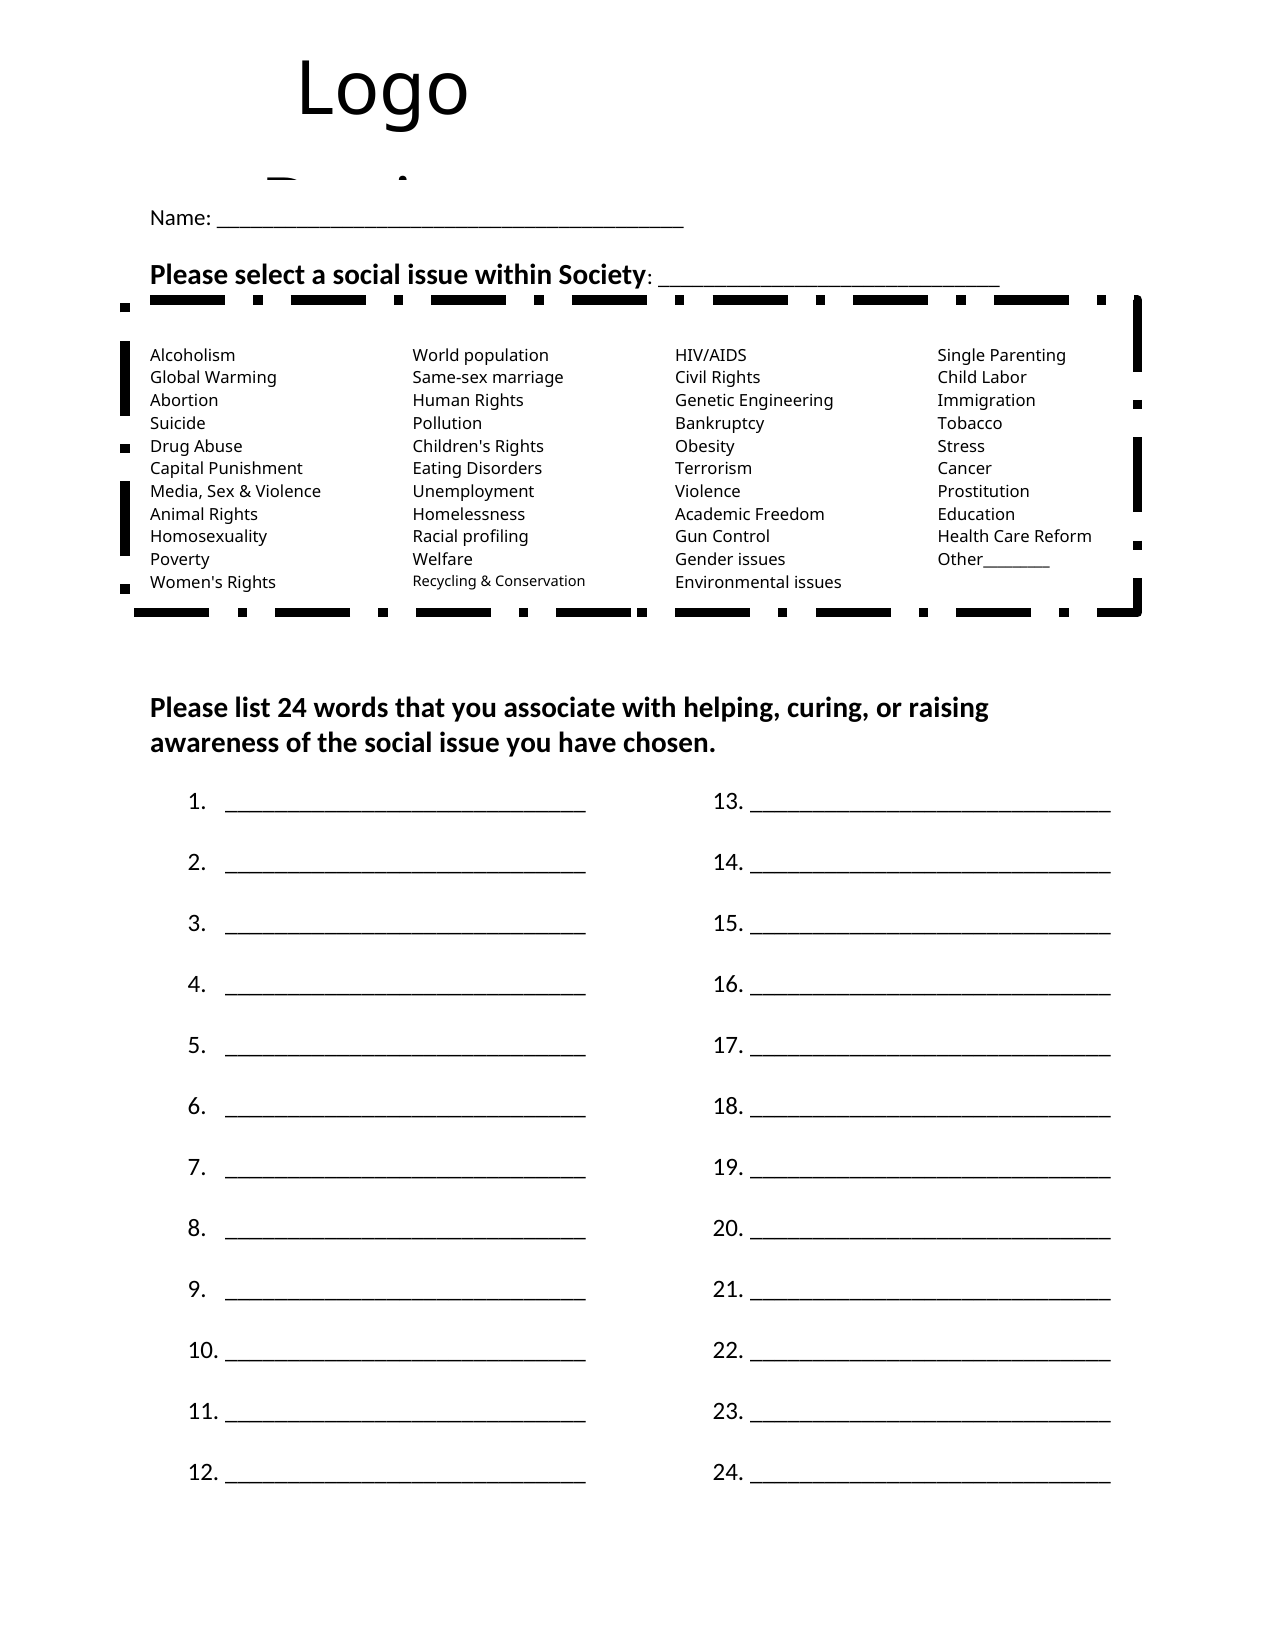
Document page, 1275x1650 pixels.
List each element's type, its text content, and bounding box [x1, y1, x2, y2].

list _____________________________ [712, 1334, 1125, 1365]
list _____________________________ [187, 968, 600, 999]
list _____________________________ [187, 1151, 600, 1182]
list _____________________________ [712, 907, 1125, 938]
list _____________________________ [187, 1090, 600, 1121]
list _____________________________ [712, 1396, 1125, 1426]
list _____________________________ [187, 1212, 600, 1243]
list _____________________________ [187, 907, 600, 938]
list _____________________________ [712, 968, 1125, 999]
list _____________________________ [187, 1396, 600, 1426]
list _____________________________ [187, 846, 600, 877]
list _____________________________ [712, 846, 1125, 877]
text Alcoholism Global Warming Abortion Suicide Drug Abuse Capital Punishment Media, Sex & Violence Animal Rights Homosexuality Poverty Women's Rights World population Same-sex marriage Human Rights Pollution Children's Rights Eating Disorders Unemployment Homelessness Racial profiling Welfare Recycling & Conservation HIV/AIDS Civil Rights Genetic Engineering Bankruptcy Obesity Terrorism Violence Academic Freedom Gun Control Gender issues Environmental issues Single Parenting Child Labor Immigration Tobacco Stress Cancer Prostitution Education Health Care Reform Other_________ [675, 343, 862, 593]
list _____________________________ [187, 1334, 600, 1365]
list _____________________________ [712, 1029, 1125, 1060]
list _____________________________ [187, 1273, 600, 1304]
text Please select a social issue within Society: ______________________________ [150, 256, 1125, 292]
list _____________________________ [712, 785, 1125, 816]
text Name: _________________________________________ [150, 203, 1125, 231]
list _____________________________ [712, 1151, 1125, 1182]
text Alcoholism Global Warming Abortion Suicide Drug Abuse Capital Punishment Media, Sex & Violence Animal Rights Homosexuality Poverty Women's Rights World population Same-sex marriage Human Rights Pollution Children's Rights Eating Disorders Unemployment Homelessness Racial profiling Welfare Recycling & Conservation HIV/AIDS Civil Rights Genetic Engineering Bankruptcy Obesity Terrorism Violence Academic Freedom Gun Control Gender issues Environmental issues Single Parenting Child Labor Immigration Tobacco Stress Cancer Prostitution Education Health Care Reform Other_________ [150, 343, 337, 593]
list _____________________________ [712, 1090, 1125, 1121]
list _____________________________ [712, 1457, 1125, 1487]
text Alcoholism Global Warming Abortion Suicide Drug Abuse Capital Punishment Media, Sex & Violence Animal Rights Homosexuality Poverty Women's Rights World population Same-sex marriage Human Rights Pollution Children's Rights Eating Disorders Unemployment Homelessness Racial profiling Welfare Recycling & Conservation HIV/AIDS Civil Rights Genetic Engineering Bankruptcy Obesity Terrorism Violence Academic Freedom Gun Control Gender issues Environmental issues Single Parenting Child Labor Immigration Tobacco Stress Cancer Prostitution Education Health Care Reform Other_________ [412, 343, 600, 590]
list _____________________________ [187, 1457, 600, 1487]
list _____________________________ [712, 1273, 1125, 1304]
list _____________________________ [187, 1029, 600, 1060]
text Alcoholism Global Warming Abortion Suicide Drug Abuse Capital Punishment Media, Sex & Violence Animal Rights Homosexuality Poverty Women's Rights World population Same-sex marriage Human Rights Pollution Children's Rights Eating Disorders Unemployment Homelessness Racial profiling Welfare Recycling & Conservation HIV/AIDS Civil Rights Genetic Engineering Bankruptcy Obesity Terrorism Violence Academic Freedom Gun Control Gender issues Environmental issues Single Parenting Child Labor Immigration Tobacco Stress Cancer Prostitution Education Health Care Reform Other_________ [937, 343, 1125, 570]
list _____________________________ [187, 785, 600, 816]
text Please list 24 words that you associate with helping, curing, or raising awareness of the social issue you have chosen. [150, 689, 1125, 760]
list _____________________________ [712, 1212, 1125, 1243]
